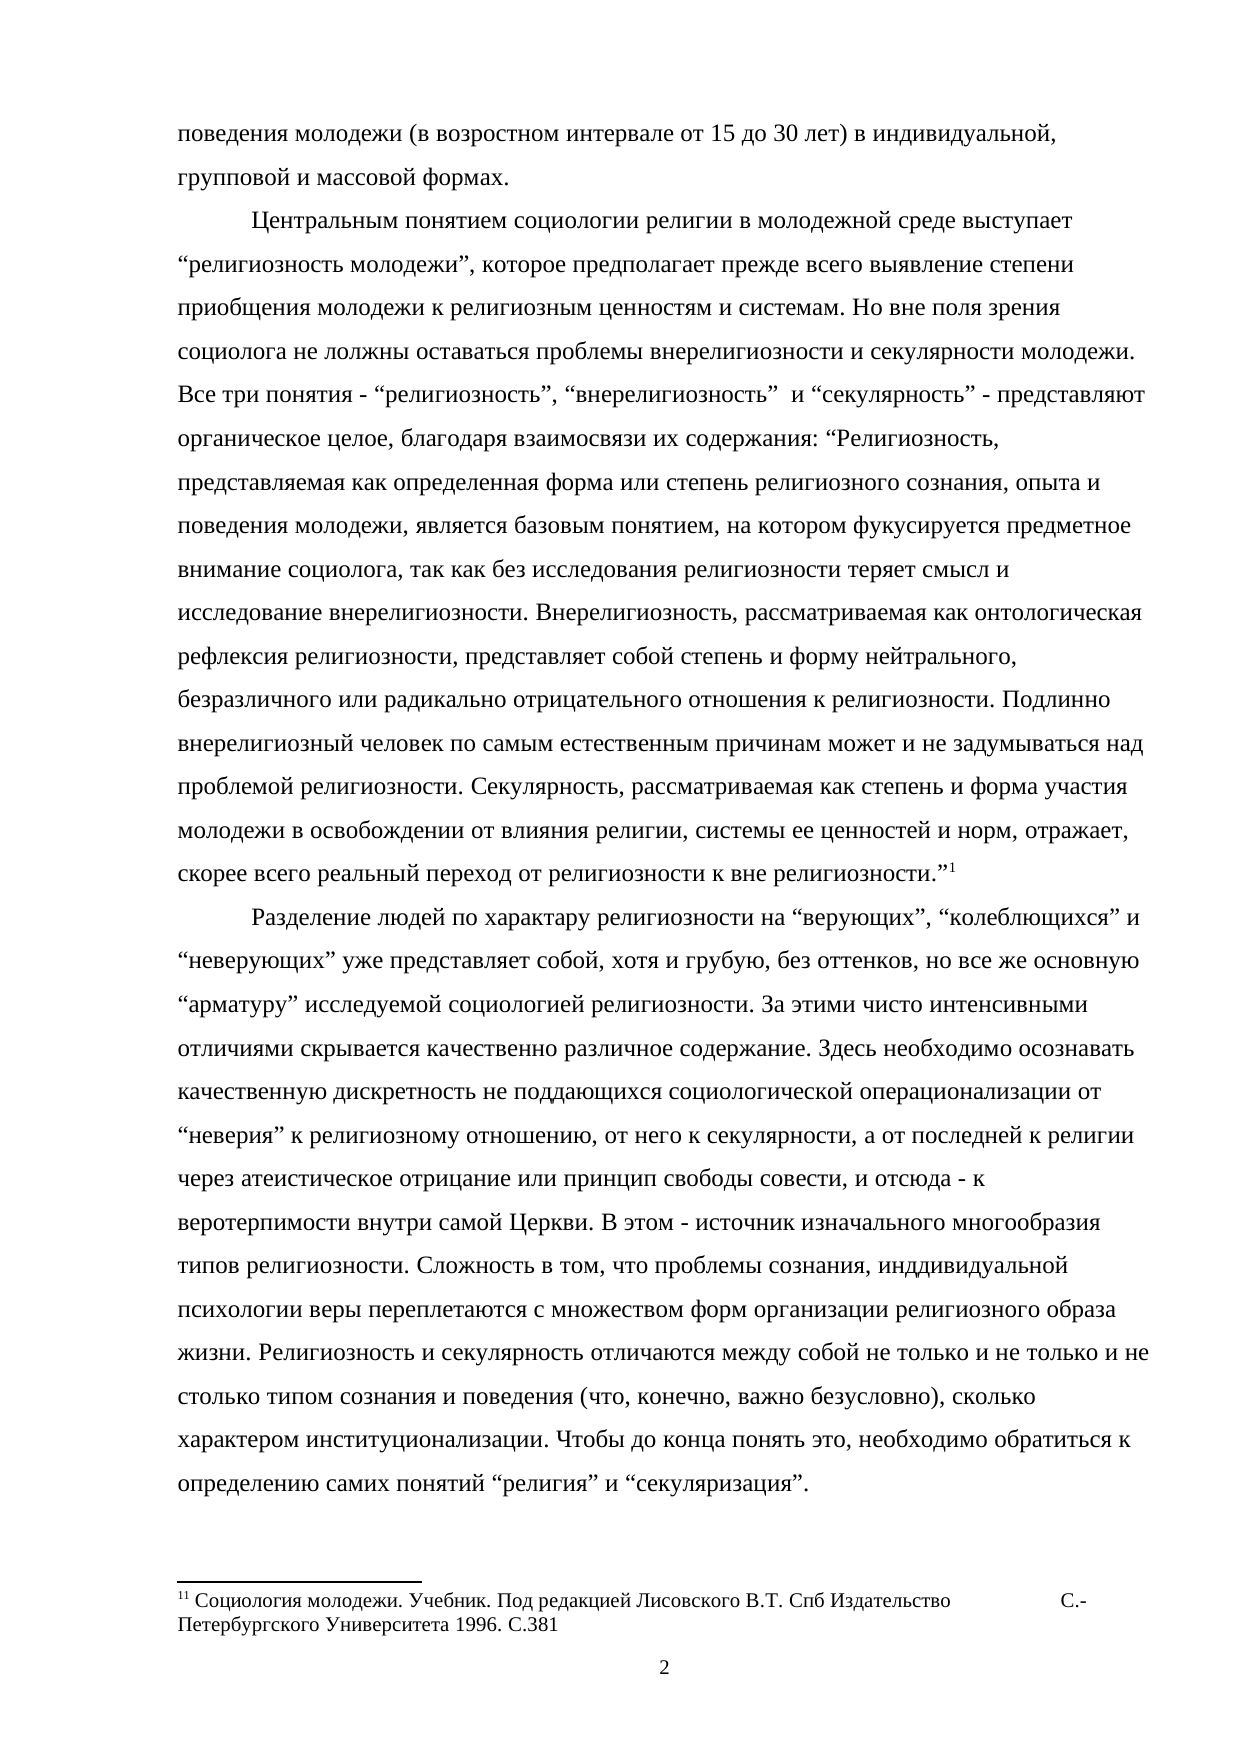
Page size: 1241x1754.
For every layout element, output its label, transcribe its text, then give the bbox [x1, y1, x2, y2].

text Разделение людей по характару религиозности на “верующих”, “колеблющихся” и “неверующих” уже представляет собой, хотя и грубую, без оттенков, но все же основную “арматуру” исследуемой социологией религиозности. За этими чисто интенсивными отличиями скрывается качественно различное содержание. Здесь необходимо осознавать качественную дискретность не поддающихся социологической операционализации от “неверия” к религиозному отношению, от него к секулярности, а от последней к религии через атеистическое отрицание или принцип свободы совести, и отсюда - к веротерпимости внутри самой Церкви. В этом - источник изначального многообразия типов религиозности. Сложность в том, что проблемы сознания, инддивидуальной психологии веры переплетаются с множеством форм организации религиозного образа жизни. Религиозность и секулярность отличаются между собой не только и не только и не столько типом сознания и поведения (что, конечно, важно безусловно), сколько характером институционализации. Чтобы до конца понять это, необходимо обратиться к определению самих понятий “религия” и “секуляризация”. [177, 902, 1152, 1497]
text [177, 118, 1152, 191]
text Центральным понятием социологии религии в молодежной среде выступает “религиозность молодежи”, которое предполагает прежде всего выявление степени приобщения молодежи к религиозным ценностям и системам. Но вне поля зрения социолога не лолжны оставаться проблемы внерелигиозности и секулярности молодежи. Все три понятия - “религиозность”, “внерелигиозность” и “секулярность” - представляют органическое целое, благодаря взаимосвязи их содержания: “Религиозность, представляемая как определенная форма или степень религиозного сознания, опыта и поведения молодежи, является базовым понятием, на котором фукусируется предметное внимание социолога, так как без исследования религиозности теряет смысл и исследование внерелигиозности. Внерелигиозность, рассматриваемая как онтологическая рефлексия религиозности, представляет собой степень и форму нейтрального, безразличного или радикально отрицательного отношения к религиозности. Подлинно внерелигиозный человек по самым естественным причинам может и не задумываться над проблемой религиозности. Секулярность, рассматриваемая как степень и форма участия молодежи в освобождении от влияния религии, системы ее ценностей и норм, отражает, скорее всего реальный переход от религиозности к вне религиозности.”1 [177, 205, 1152, 887]
